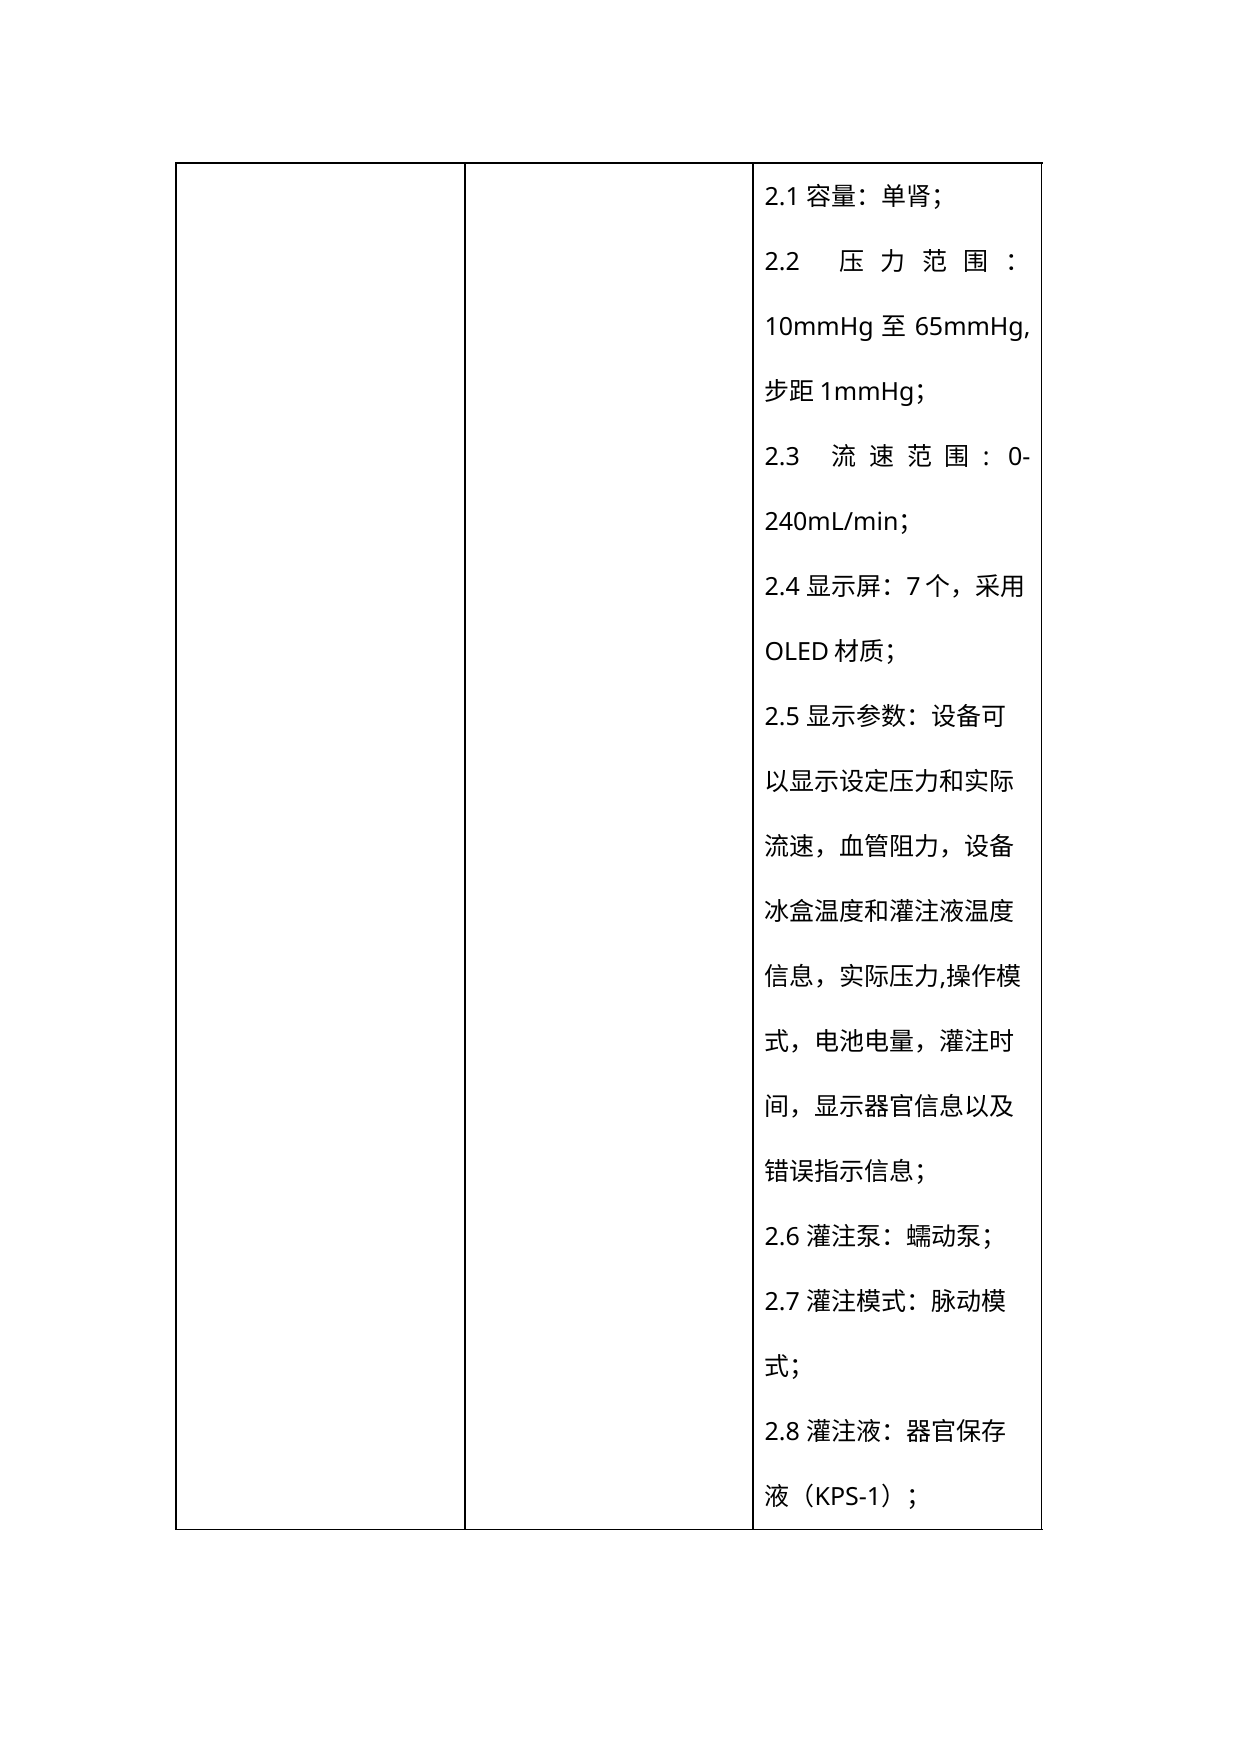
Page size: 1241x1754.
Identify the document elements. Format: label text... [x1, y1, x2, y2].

table_cell 1 [177, 164, 464, 1528]
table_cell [754, 164, 1041, 1528]
table_cell [466, 164, 752, 1528]
